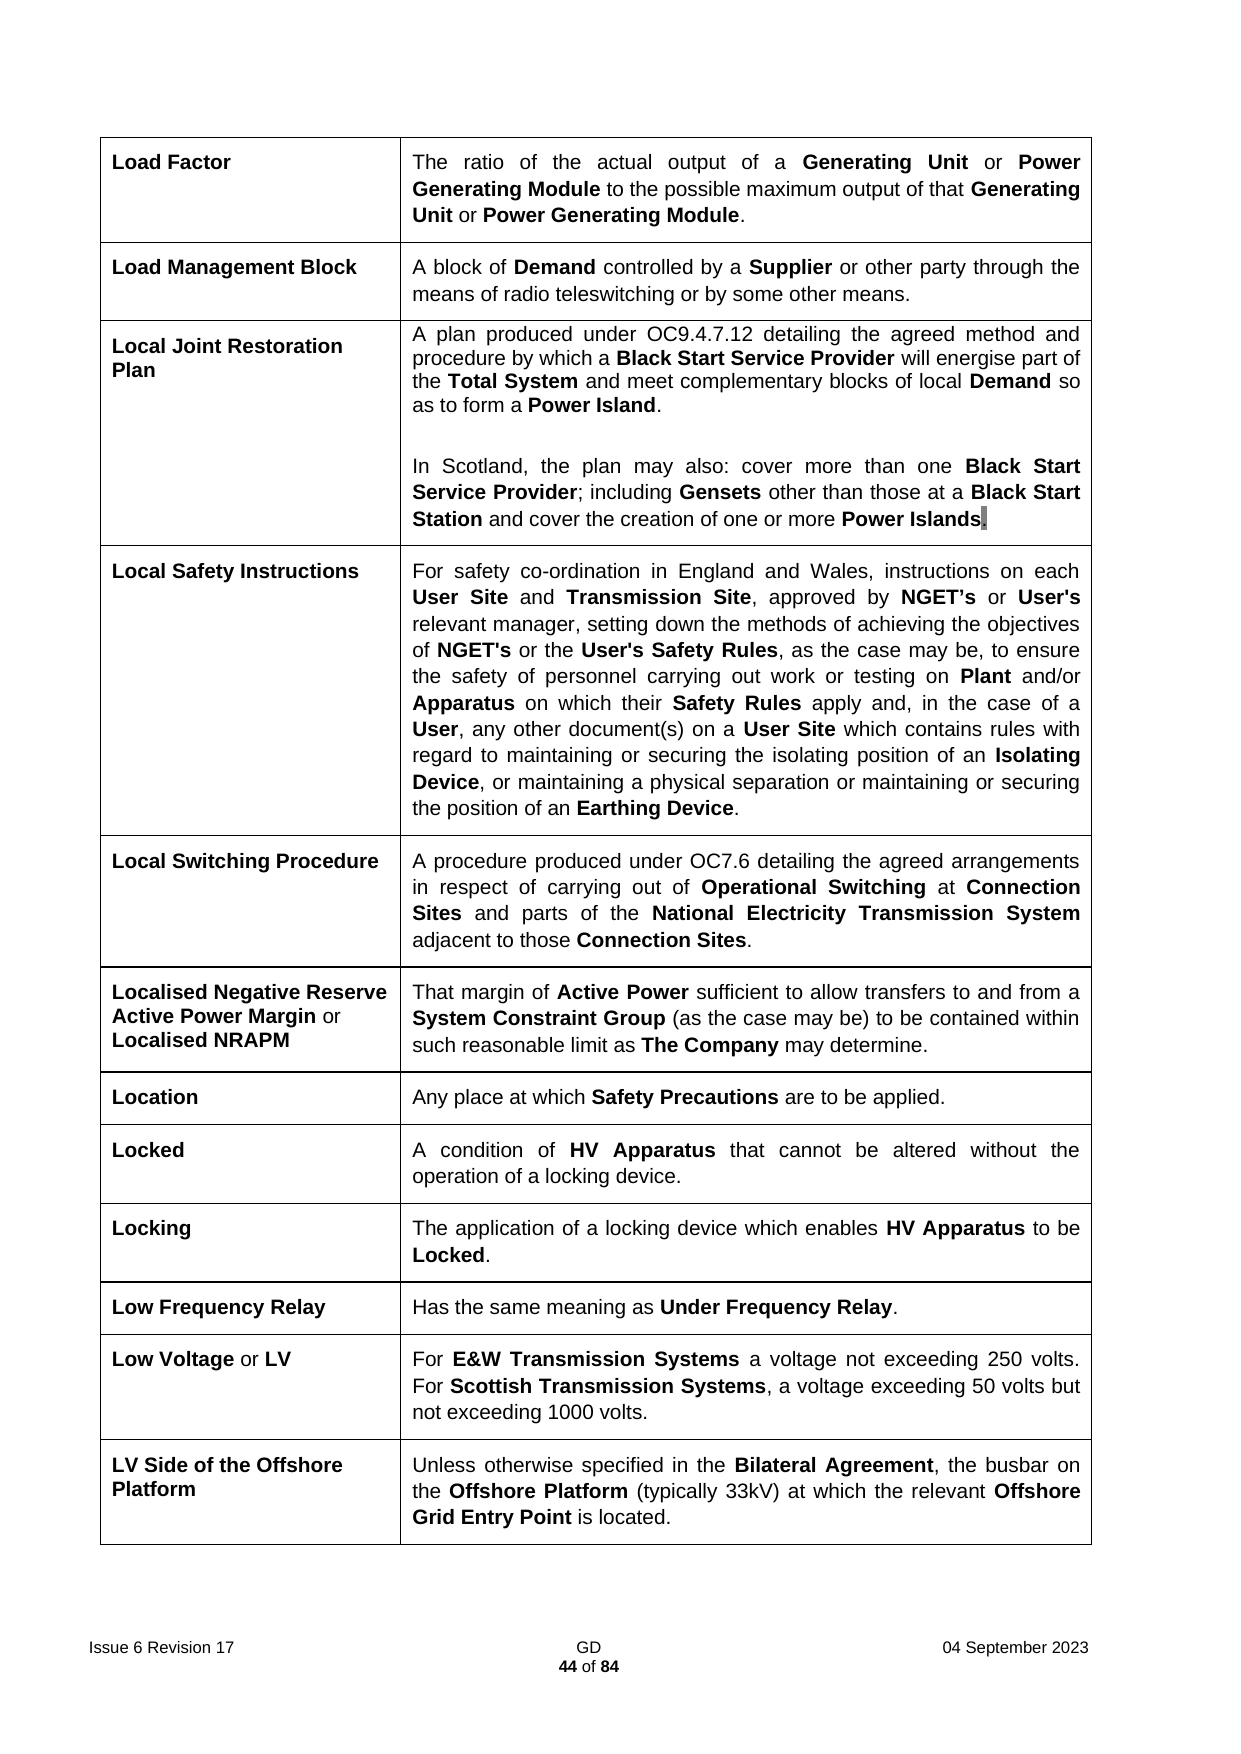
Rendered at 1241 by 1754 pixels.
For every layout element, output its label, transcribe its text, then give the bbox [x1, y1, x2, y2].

table_cell A procedure produced under OC7.6 detailing the agreed arrangements in respect of carrying out of Operational Switching at Connection Sites and parts of the National Electricity Transmission System adjacent to those Connection Sites. [401, 836, 1091, 966]
table_cell LV Side of the Offshore Platform [101, 1440, 400, 1544]
table_cell For E&W Transmission Systems a voltage not exceeding 250 volts. For Scottish Transmission Systems, a voltage exceeding 50 volts but not exceeding 1000 volts. [401, 1335, 1091, 1439]
table_cell Local Joint Restoration Plan [101, 321, 400, 545]
table_cell Local Safety Instructions [101, 546, 400, 835]
table_cell Load Factor [101, 138, 400, 242]
table_cell A condition of HV Apparatus that cannot be altered without the operation of a locking device. [401, 1125, 1091, 1203]
table_cell That margin of Active Power sufficient to allow transfers to and from a System Constraint Group (as the case may be) to be contained within such reasonable limit as The Company may determine. [401, 968, 1091, 1071]
table_cell A block of Demand controlled by a Supplier or other party through the means of radio teleswitching or by some other means. [401, 243, 1091, 320]
table_cell Locking [101, 1204, 400, 1281]
table_cell Has the same meaning as Under Frequency Relay. [401, 1283, 1091, 1334]
table_cell A plan produced under OC9.4.7.12 detailing the agreed method and procedure by which a Black Start Service Provider will energise part of the Total System and meet complementary blocks of local Demand so as to form a Power Island. In Scotland, the plan may also: cover more than one Black Start Service Provider; including Gensets other than those at a Black Start Station and cover the creation of one or more Power Islands. [401, 321, 1091, 545]
table_cell The application of a locking device which enables HV Apparatus to be Locked. [401, 1204, 1091, 1281]
table_cell Low Frequency Relay [101, 1283, 400, 1334]
table_cell Location [101, 1073, 400, 1124]
table_cell Any place at which Safety Precautions are to be applied. [401, 1073, 1091, 1124]
table_cell Locked [101, 1125, 400, 1203]
table_cell The ratio of the actual output of a Generating Unit or Power Generating Module to the possible maximum output of that Generating Unit or Power Generating Module. [401, 138, 1091, 242]
table_cell Load Management Block [101, 243, 400, 320]
table_cell Low Voltage or LV [101, 1335, 400, 1439]
table_cell Local Switching Procedure [101, 836, 400, 966]
table_cell For safety co-ordination in England and Wales, instructions on each User Site and Transmission Site, approved by NGET’s or User's relevant manager, setting down the methods of achieving the objectives of NGET's or the User's Safety Rules, as the case may be, to ensure the safety of personnel carrying out work or testing on Plant and/or Apparatus on which their Safety Rules apply and, in the case of a User, any other document(s) on a User Site which contains rules with regard to maintaining or securing the isolating position of an Isolating Device, or maintaining a physical separation or maintaining or securing the position of an Earthing Device. [401, 546, 1091, 835]
table_cell Localised Negative Reserve Active Power Margin or Localised NRAPM [101, 968, 400, 1071]
table_cell Unless otherwise specified in the Bilateral Agreement, the busbar on the Offshore Platform (typically 33kV) at which the relevant Offshore Grid Entry Point is located. [401, 1440, 1091, 1544]
